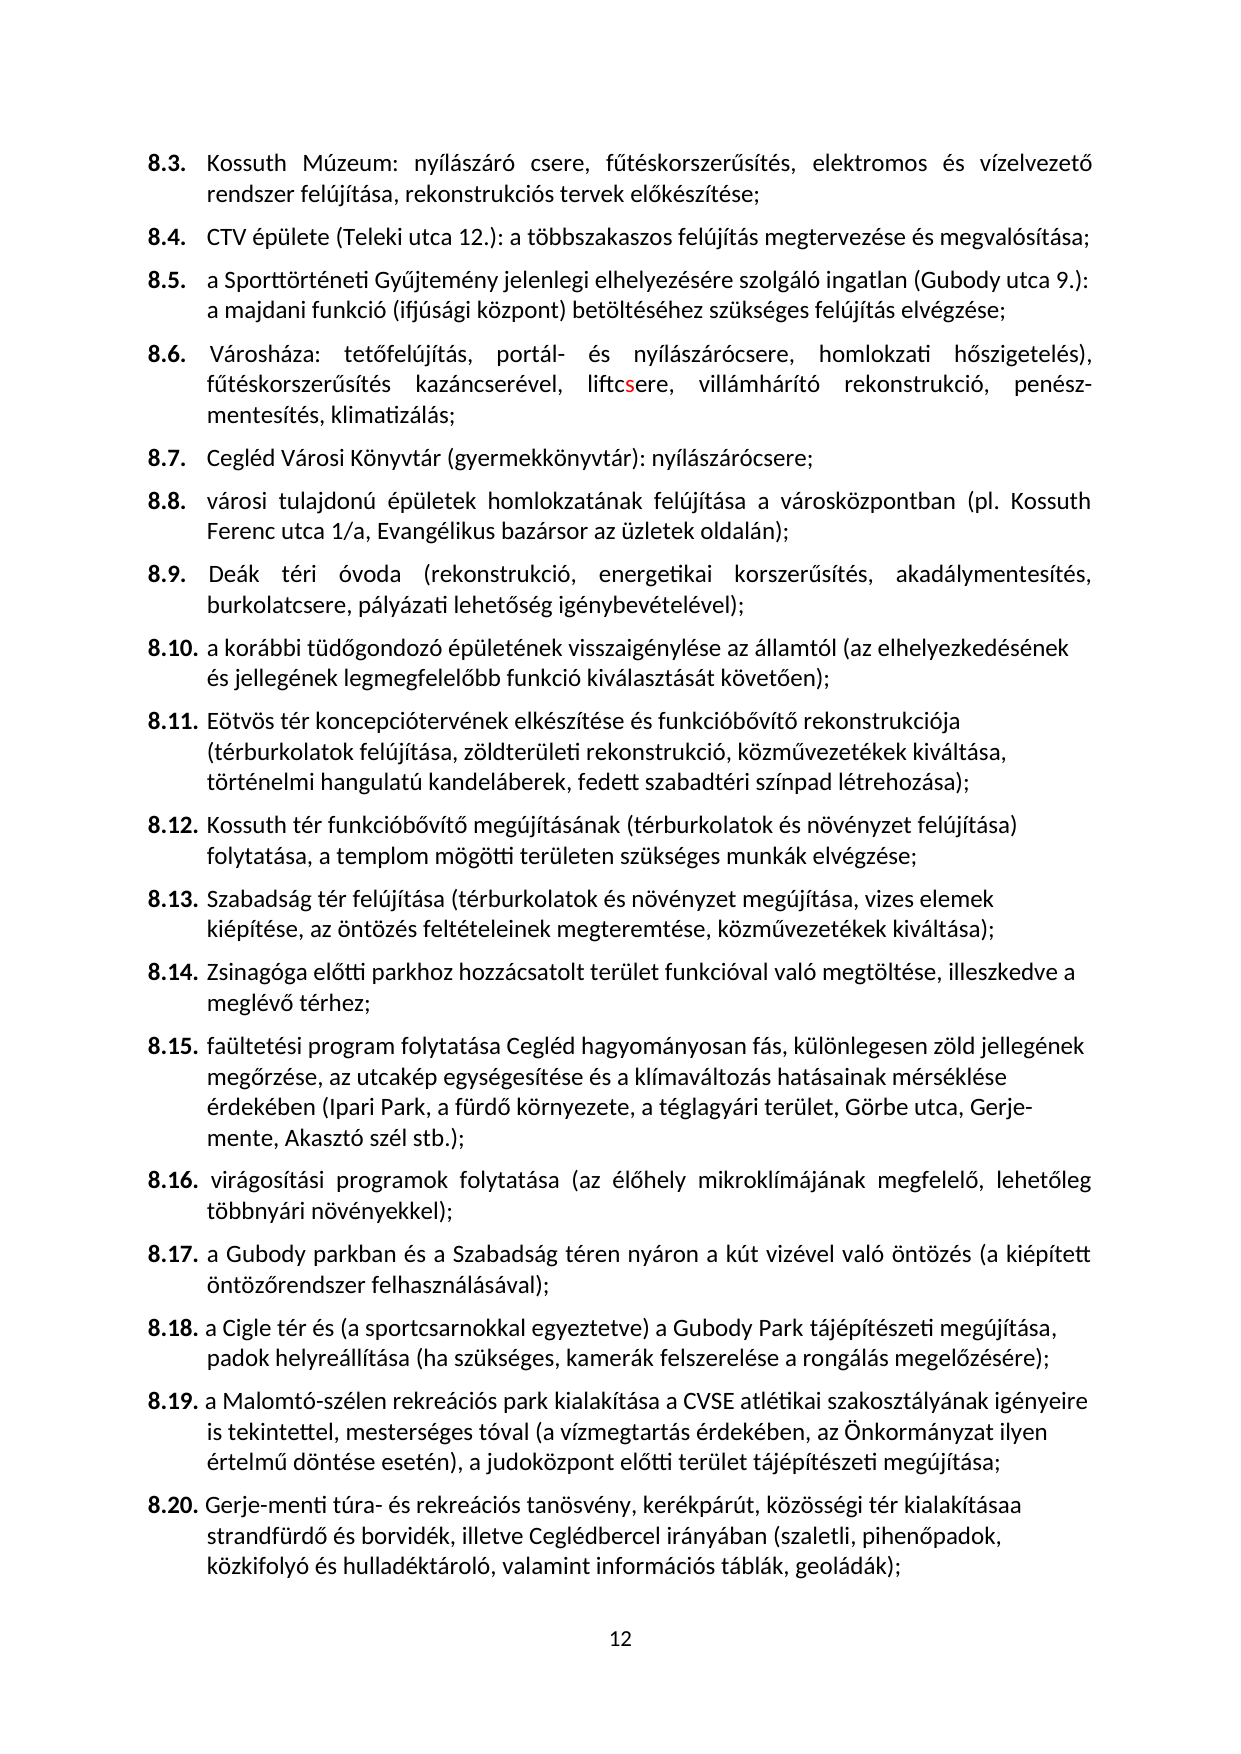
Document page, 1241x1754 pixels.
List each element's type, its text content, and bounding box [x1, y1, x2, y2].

text 8.11. Eötvös tér koncepciótervének elkészítése és funkcióbővítő rekonstrukciója (térburkolatok felújítása, zöldterületi rekonstrukció, közművezetékek kiváltása, történelmi hangulatú kandeláberek, fedett szabadtéri színpad létrehozása); [148, 705, 1093, 797]
text 8.3. Kossuth Múzeum: nyílászáró csere, fűtéskorszerűsítés, elektromos és vízelvezető rendszer felújítása, rekonstrukciós tervek előkészítése; [148, 148, 1093, 209]
text 8.7. Cegléd Városi Könyvtár (gyermekkönyvtár): nyílászárócsere; [148, 442, 1093, 472]
text 8.16. virágosítási programok folytatása (az élőhely mikroklímájának megfelelő, lehetőleg többnyári növényekkel); [148, 1165, 1093, 1226]
text 8.14. Zsinagóga előtti parkhoz hozzácsatolt terület funkcióval való megtöltése, illeszkedve a meglévő térhez; [148, 957, 1093, 1018]
text 8.4. CTV épülete (Teleki utca 12.): a többszakaszos felújítás megtervezése és megvalósítása; [148, 221, 1093, 252]
text 8.12. Kossuth tér funkcióbővítő megújításának (térburkolatok és növényzet felújítása) folytatása, a templom mögötti területen szükséges munkák elvégzése; [148, 809, 1093, 871]
text 8.20. Gerje-menti túra- és rekreációs tanösvény, kerékpárút, közösségi tér kialakításaa strandfürdő és borvidék, illetve Ceglédbercel irányában (szaletli, pihenőpadok, közkifolyó és hulladéktároló, valamint információs táblák, geoládák); [148, 1489, 1093, 1581]
text 8.10. a korábbi tüdőgondozó épületének visszaigénylése az államtól (az elhelyezkedésének és jellegének legmegfelelőbb funkció kiválasztását követően); [148, 632, 1093, 693]
text 8.9. Deák téri óvoda (rekonstrukció, energetikai korszerűsítés, akadálymentesítés, burkolatcsere, pályázati lehetőség igénybevételével); [148, 558, 1093, 619]
text 8.13. Szabadság tér felújítása (térburkolatok és növényzet megújítása, vizes elemek kiépítése, az öntözés feltételeinek megteremtése, közművezetékek kiváltása); [148, 883, 1093, 944]
text 8.19. a Malomtó-szélen rekreációs park kialakítása a CVSE atlétikai szakosztályának igényeire is tekintettel, mesterséges tóval (a vízmegtartás érdekében, az Önkormányzat ilyen értelmű döntése esetén), a judoközpont előtti terület tájépítészeti megújítása; [148, 1385, 1093, 1477]
text 8.5. a Sporttörténeti Gyűjtemény jelenlegi elhelyezésére szolgáló ingatlan (Gubody utca 9.): a majdani funkció (ifjúsági központ) betöltéséhez szükséges felújítás elvégzése; [148, 264, 1093, 325]
text 8.17. a Gubody parkban és a Szabadság téren nyáron a kút vizével való öntözés (a kiépített öntözőrendszer felhasználásával); [148, 1238, 1093, 1299]
text 8.18. a Cigle tér és (a sportcsarnokkal egyeztetve) a Gubody Park tájépítészeti megújítása, padok helyreállítása (ha szükséges, kamerák felszerelése a rongálás megelőzésére); [148, 1312, 1093, 1373]
text 8.8. városi tulajdonú épületek homlokzatának felújítása a városközpontban (pl. Kossuth Ferenc utca 1/a, Evangélikus bazársor az üzletek oldalán); [148, 485, 1093, 546]
text 8.15. faültetési program folytatása Cegléd hagyományosan fás, különlegesen zöld jellegének megőrzése, az utcakép egységesítése és a klímaváltozás hatásainak mérséklése érdekében (Ipari Park, a fürdő környezete, a téglagyári terület, Görbe utca, Gerje-mente, Akasztó szél stb.); [148, 1030, 1093, 1152]
text 8.6. Városháza: tetőfelújítás, portál- és nyílászárócsere, homlokzati hőszigetelés), fűtéskorszerűsítés kazáncserével, liftcsere, villámhárító rekonstrukció, penész-mentesítés, klimatizálás; [148, 338, 1093, 429]
